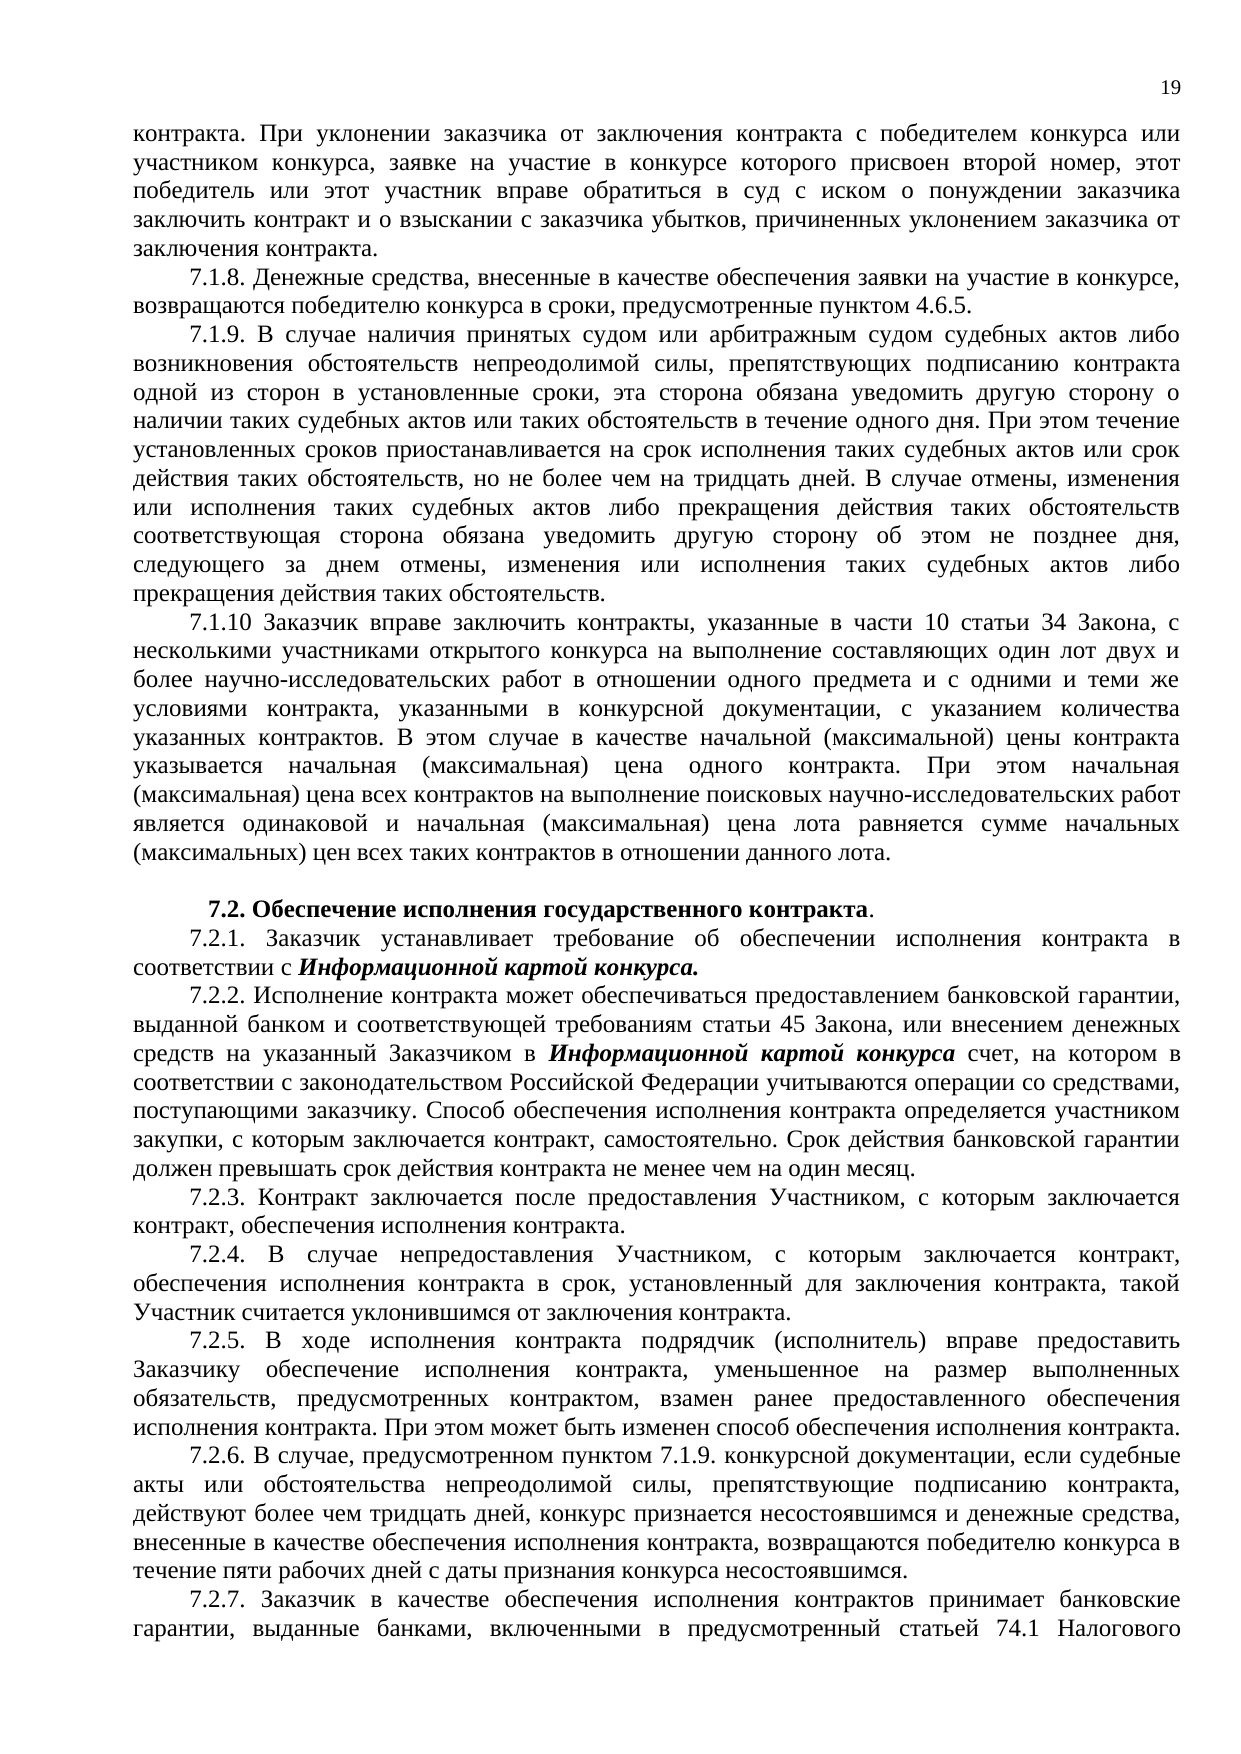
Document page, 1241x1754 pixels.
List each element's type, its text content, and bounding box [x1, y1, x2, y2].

text 7.2.4. В случае непредоставления Участником, с которым заключается контракт, обеспечения исполнения контракта в срок, установленный для заключения контракта, такой Участник считается уклонившимся от заключения контракта. [133, 1239, 1181, 1326]
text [133, 1584, 1181, 1642]
text 7.2.5. В ходе исполнения контракта подрядчик (исполнитель) вправе предоставить Заказчику обеспечение исполнения контракта, уменьшенное на размер выполненных обязательств, предусмотренных контрактом, взамен ранее предоставленного обеспечения исполнения контракта. При этом может быть изменен способ обеспечения исполнения контракта. [133, 1326, 1181, 1441]
text 7.1.10 Заказчик вправе заключить контракты, указанные в части 10 статьи 34 Закона, с несколькими участниками открытого конкурса на выполнение составляющих один лот двух и более научно-исследовательских работ в отношении одного предмета и с одними и теми же условиями контракта, указанными в конкурсной документации, с указанием количества указанных контрактов. В этом случае в качестве начальной (максимальной) цены контракта указывается начальная (максимальная) цена одного контракта. При этом начальная (максимальная) цена всех контрактов на выполнение поисковых научно-исследовательских работ является одинаковой и начальная (максимальная) цена лота равняется сумме начальных (максимальных) цен всех таких контрактов в отношении данного лота. [133, 607, 1181, 866]
text 7.2.3. Контракт заключается после предоставления Участником, с которым заключается контракт, обеспечения исполнения контракта. [133, 1182, 1181, 1239]
list 7.2. Обеспечение исполнения государственного контракта. [133, 894, 1181, 923]
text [133, 118, 1181, 262]
text 7.2.6. В случае, предусмотренном пунктом 7.1.9. конкурсной документации, если судебные акты или обстоятельства непреодолимой силы, препятствующие подписанию контракта, действуют более чем тридцать дней, конкурс признается несостоявшимся и денежные средства, внесенные в качестве обеспечения исполнения контракта, возвращаются победителю конкурса в течение пяти рабочих дней с даты признания конкурса несостоявшимся. [133, 1441, 1181, 1584]
text 7.1.8. Денежные средства, внесенные в качестве обеспечения заявки на участие в конкурсе, возвращаются победителю конкурса в сроки, предусмотренные пунктом 4.6.5. [133, 262, 1181, 319]
text 7.1.9. В случае наличия принятых судом или арбитражным судом судебных актов либо возникновения обстоятельств непреодолимой силы, препятствующих подписанию контракта одной из сторон в установленные сроки, эта сторона обязана уведомить другую сторону о наличии таких судебных актов или таких обстоятельств в течение одного дня. При этом течение установленных сроков приостанавливается на срок исполнения таких судебных актов или срок действия таких обстоятельств, но не более чем на тридцать дней. В случае отмены, изменения или исполнения таких судебных актов либо прекращения действия таких обстоятельств соответствующая сторона обязана уведомить другую сторону об этом не позднее дня, следующего за днем отмены, изменения или исполнения таких судебных актов либо прекращения действия таких обстоятельств. [133, 319, 1181, 607]
text 7.2.2. Исполнение контракта может обеспечиваться предоставлением банковской гарантии, выданной банком и соответствующей требованиям статьи 45 Закона, или внесением денежных средств на указанный Заказчиком в Информационной картой конкурса счет, на котором в соответствии с законодательством Российской Федерации учитываются операции со средствами, поступающими заказчику. Способ обеспечения исполнения контракта определяется участником закупки, с которым заключается контракт, самостоятельно. Срок действия банковской гарантии должен превышать срок действия контракта не менее чем на один месяц. [133, 981, 1181, 1182]
text 7.2.1. Заказчик устанавливает требование об обеспечении исполнения контракта в соответствии с Информационной картой конкурса. [133, 923, 1181, 981]
